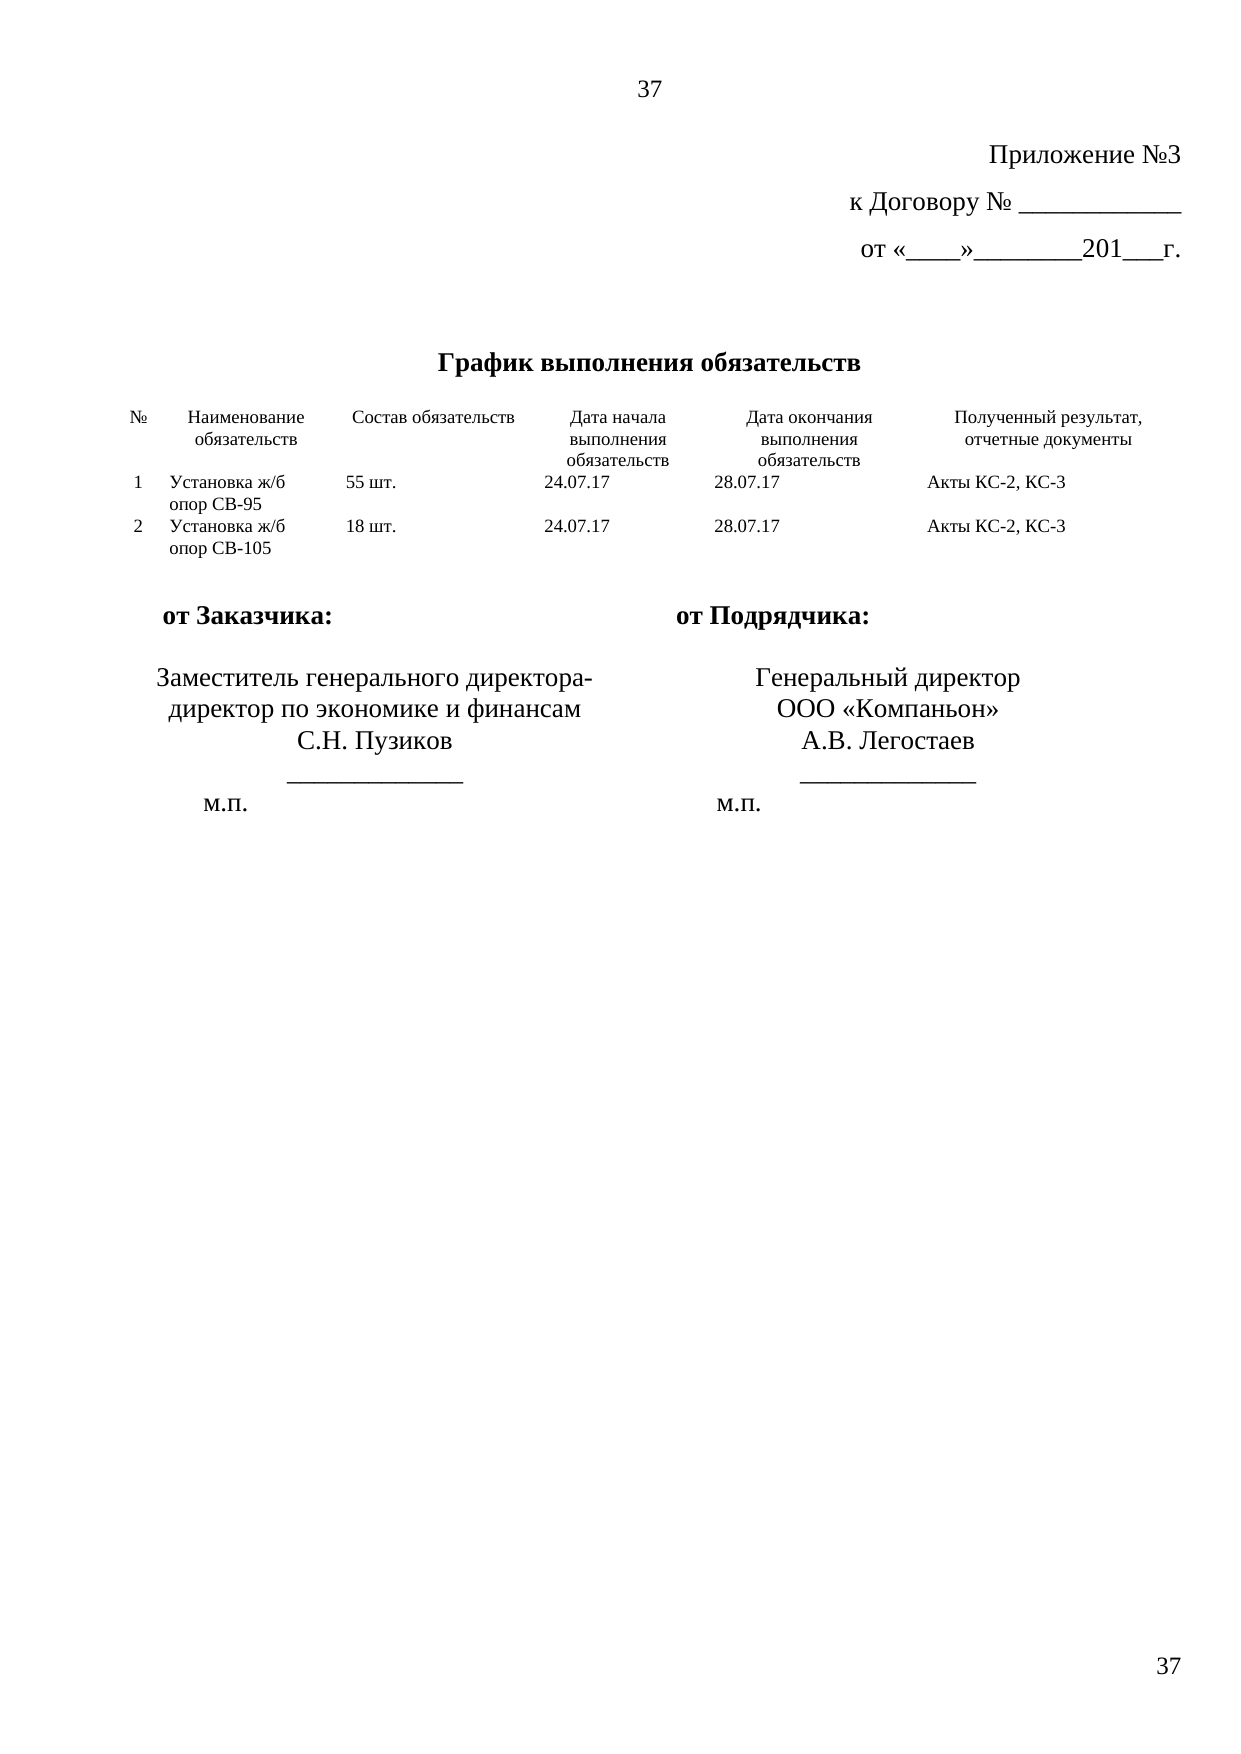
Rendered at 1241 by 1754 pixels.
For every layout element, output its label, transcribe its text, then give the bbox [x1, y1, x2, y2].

table_cell 24.07.17 [533, 515, 703, 563]
table_header Наименование обязательств [158, 406, 334, 471]
table_cell Генеральный директор ООО «Компаньон» А.В. Легостаев _____________ м.п. [631, 630, 1144, 817]
title от «____»________201___г. [118, 232, 1181, 263]
table_header Состав обязательств [334, 406, 533, 471]
table_header от Подрядчика: [631, 599, 1144, 630]
table_header Полученный результат, отчетные документы [916, 406, 1181, 471]
table_header № [118, 406, 158, 471]
table_cell 18 шт. [334, 515, 533, 563]
table_cell 28.07.17 [703, 471, 916, 515]
table_cell 2 [118, 515, 158, 563]
table_cell Заместитель генерального директора-директор по экономике и финансам С.Н. Пузиков _____________ м.п. [118, 630, 631, 817]
table_header от Заказчика: [118, 599, 631, 630]
table_header Дата окончания выполнения обязательств [703, 406, 916, 471]
text График выполнения обязательств [118, 346, 1181, 377]
title к Договору № ____________ [118, 185, 1181, 216]
table_cell 55 шт. [334, 471, 533, 515]
table_cell Акты КС-2, КС-3 [916, 471, 1181, 515]
table_cell 1 [118, 471, 158, 515]
table_cell Установка ж/б опор СВ-95 [158, 471, 334, 515]
table_cell Акты КС-2, КС-3 [916, 515, 1181, 563]
table_header Дата начала выполнения обязательств [533, 406, 703, 471]
table_cell Установка ж/б опор СВ-105 [158, 515, 334, 563]
table_cell 24.07.17 [533, 471, 703, 515]
table_cell 28.07.17 [703, 515, 916, 563]
title Приложение №3 [118, 139, 1181, 170]
